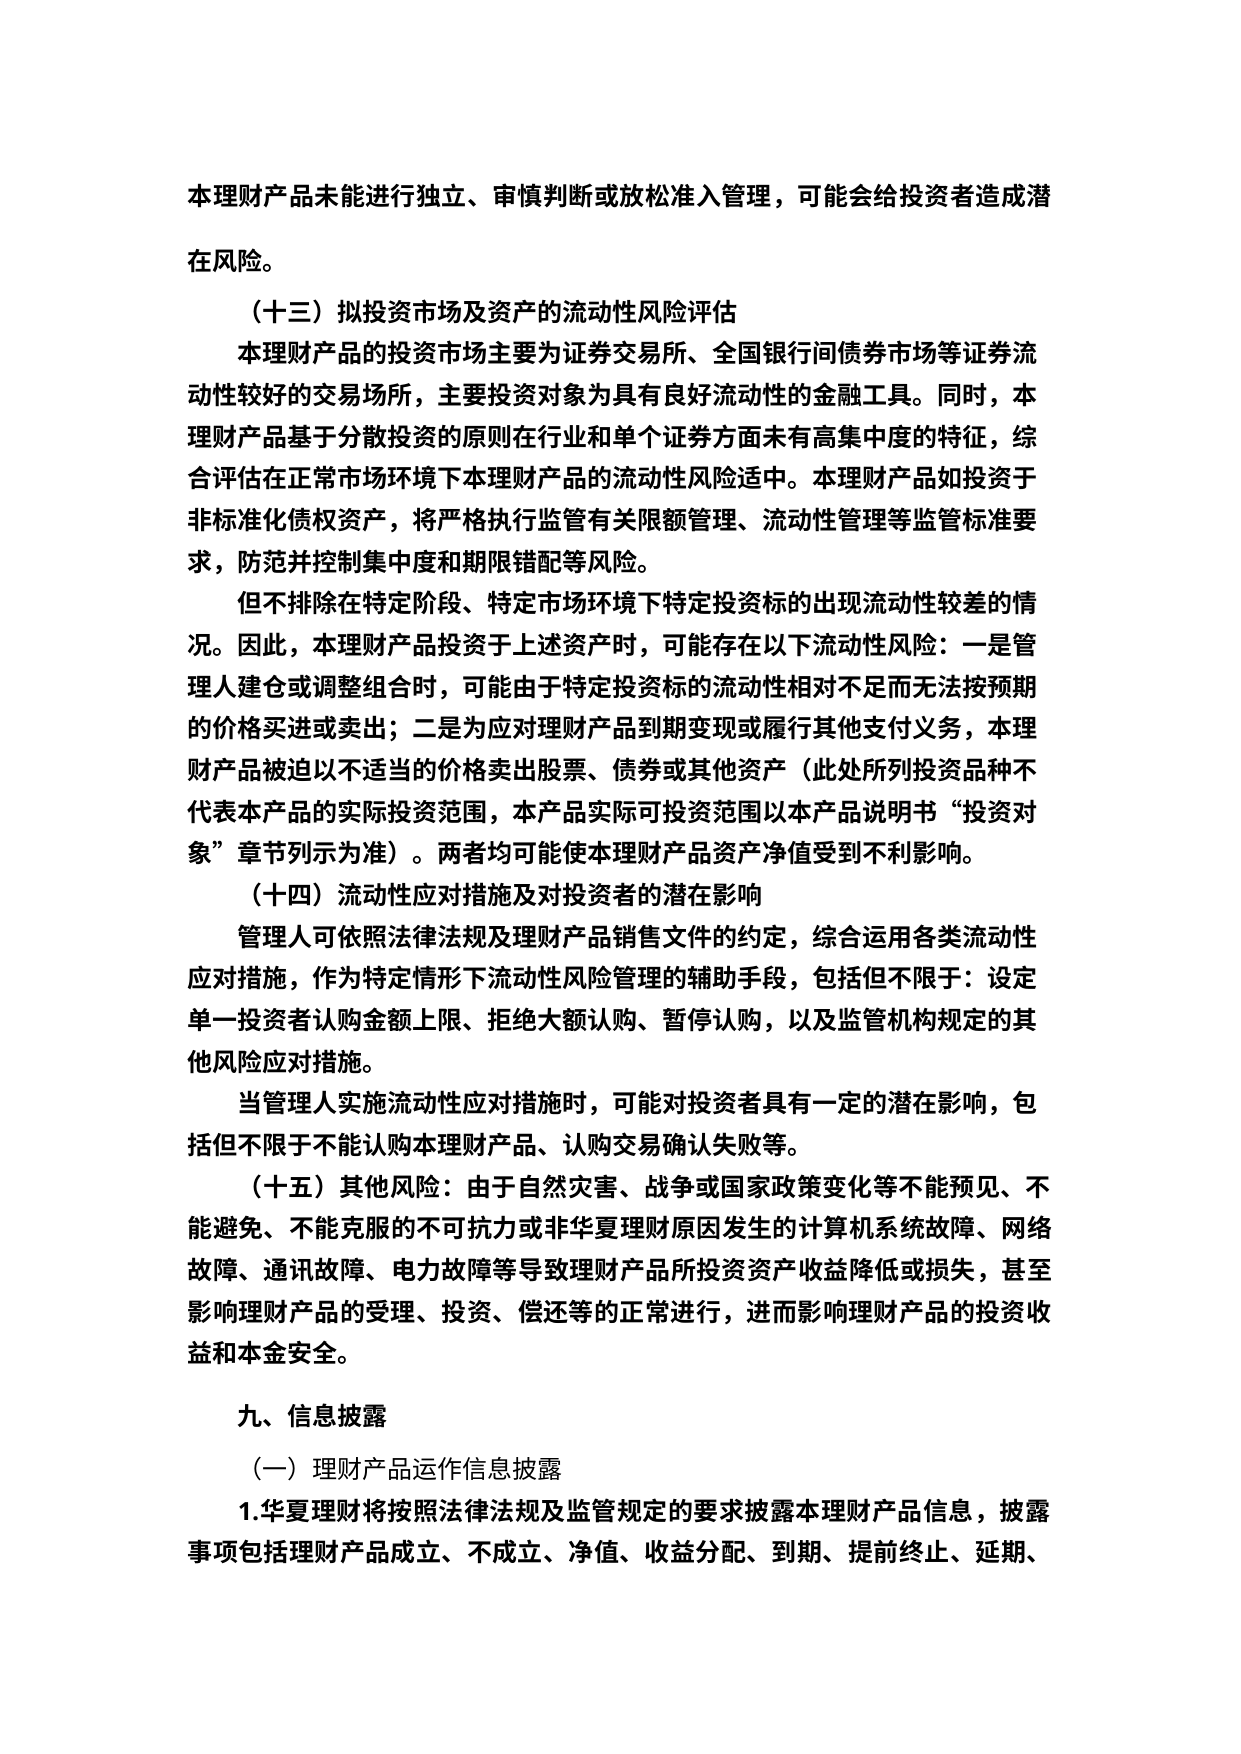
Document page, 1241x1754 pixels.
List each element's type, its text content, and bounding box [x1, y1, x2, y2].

text 但不排除在特定阶段、特定市场环境下特定投资标的出现流动性较差的情况。因此，本理财产品投资于上述资产时，可能存在以下流动性风险：一是管理人建仓或调整组合时，可能由于特定投资标的流动性相对不足而无法按预期的价格买进或卖出；二是为应对理财产品到期变现或履行其他支付义务，本理财产品被迫以不适当的价格卖出股票、债券或其他资产（此处所列投资品种不代表本产品的实际投资范围，本产品实际可投资范围以本产品说明书“投资对象”章节列示为准）。两者均可能使本理财产品资产净值受到不利影响。 [187, 584, 1053, 870]
text 当管理人实施流动性应对措施时，可能对投资者具有一定的潜在影响，包括但不限于不能认购本理财产品、认购交易确认失败等。 [187, 1084, 1053, 1162]
text （一）理财产品运作信息披露 [187, 1449, 1053, 1486]
text （十三）拟投资市场及资产的流动性风险评估 [187, 292, 1053, 328]
text （十四）流动性应对措施及对投资者的潜在影响 [187, 875, 1053, 912]
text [187, 1491, 1053, 1569]
text 管理人可依照法律法规及理财产品销售文件的约定，综合运用各类流动性应对措施，作为特定情形下流动性风险管理的辅助手段，包括但不限于：设定单一投资者认购金额上限、拒绝大额认购、暂停认购，以及监管机构规定的其他风险应对措施。 [187, 917, 1053, 1078]
text 本理财产品的投资市场主要为证券交易所、全国银行间债券市场等证券流动性较好的交易场所，主要投资对象为具有良好流动性的金融工具。同时，本理财产品基于分散投资的原则在行业和单个证券方面未有高集中度的特征，综合评估在正常市场环境下本理财产品的流动性风险适中。本理财产品如投资于非标准化债权资产，将严格执行监管有关限额管理、流动性管理等监管标准要求，防范并控制集中度和期限错配等风险。 [187, 334, 1053, 578]
text （十五）其他风险：由于自然灾害、战争或国家政策变化等不能预见、不能避免、不能克服的不可抗力或非华夏理财原因发生的计算机系统故障、网络故障、通讯故障、电力故障等导致理财产品所投资资产收益降低或损失，甚至影响理财产品的受理、投资、偿还等的正常进行，进而影响理财产品的投资收益和本金安全。 [187, 1167, 1053, 1370]
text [187, 162, 1053, 292]
text 九、信息披露 [187, 1392, 1053, 1433]
